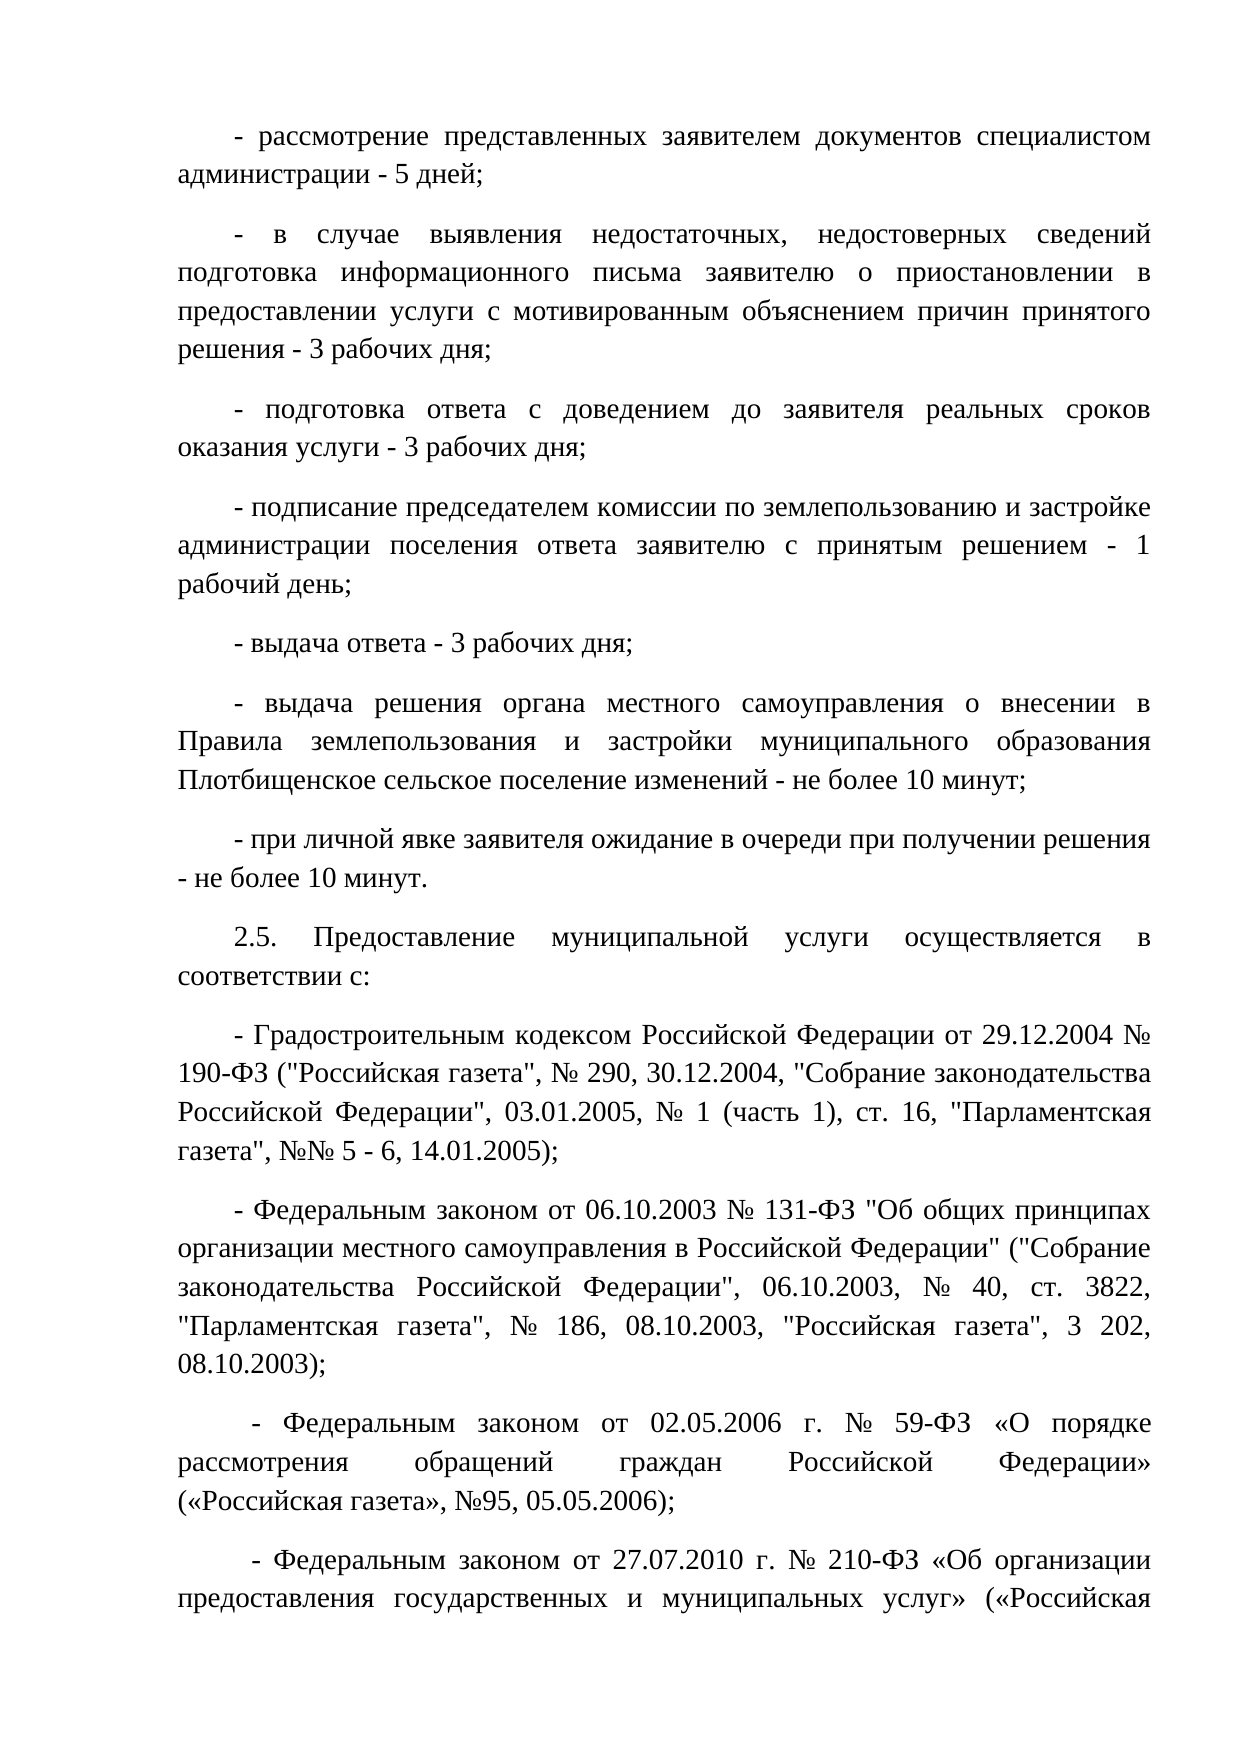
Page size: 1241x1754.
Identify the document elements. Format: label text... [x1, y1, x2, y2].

text - подписание председателем комиссии по землепользованию и застройке администрации поселения ответа заявителю с принятым решением - 1 рабочий день; [177, 489, 1152, 599]
text - Федеральным законом от 06.10.2003 № 131-ФЗ "Об общих принципах организации местного самоуправления в Российской Федерации" ("Собрание законодательства Российской Федерации", 06.10.2003, № 40, ст. 3822, "Парламентская газета", № 186, 08.10.2003, "Российская газета", 3 202, 08.10.2003); [177, 1192, 1152, 1380]
text - в случае выявления недостаточных, недостоверных сведений подготовка информационного письма заявителю о приостановлении в предоставлении услуги с мотивированным объяснением причин принятого решения - 3 рабочих дня; [177, 216, 1152, 365]
text - выдача решения органа местного самоуправления о внесении в Правила землепользования и застройки муниципального образования Плотбищенское сельское поселение изменений - не более 10 минут; [177, 685, 1152, 795]
text - при личной явке заявителя ожидание в очереди при получении решения - не более 10 минут. [177, 821, 1152, 893]
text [177, 1542, 1152, 1614]
text - выдача ответа - 3 рабочих дня; [177, 625, 1152, 659]
text - Федеральным законом от 02.05.2006 г. № 59-ФЗ «О порядке рассмотрения обращений граждан Российской Федерации» («Российская газета», №95, 05.05.2006); [177, 1406, 1152, 1516]
text - Градостроительным кодексом Российской Федерации от 29.12.2004 № 190-ФЗ ("Российская газета", № 290, 30.12.2004, "Собрание законодательства Российской Федерации", 03.01.2005, № 1 (часть 1), ст. 16, "Парламентская газета", №№ 5 - 6, 14.01.2005); [177, 1017, 1152, 1166]
text - подготовка ответа с доведением до заявителя реальных сроков оказания услуги - 3 рабочих дня; [177, 391, 1152, 463]
text - рассмотрение представленных заявителем документов специалистом администрации - 5 дней; [177, 118, 1152, 190]
text 2.5. Предоставление муниципальной услуги осуществляется в соответствии с: [177, 919, 1152, 991]
